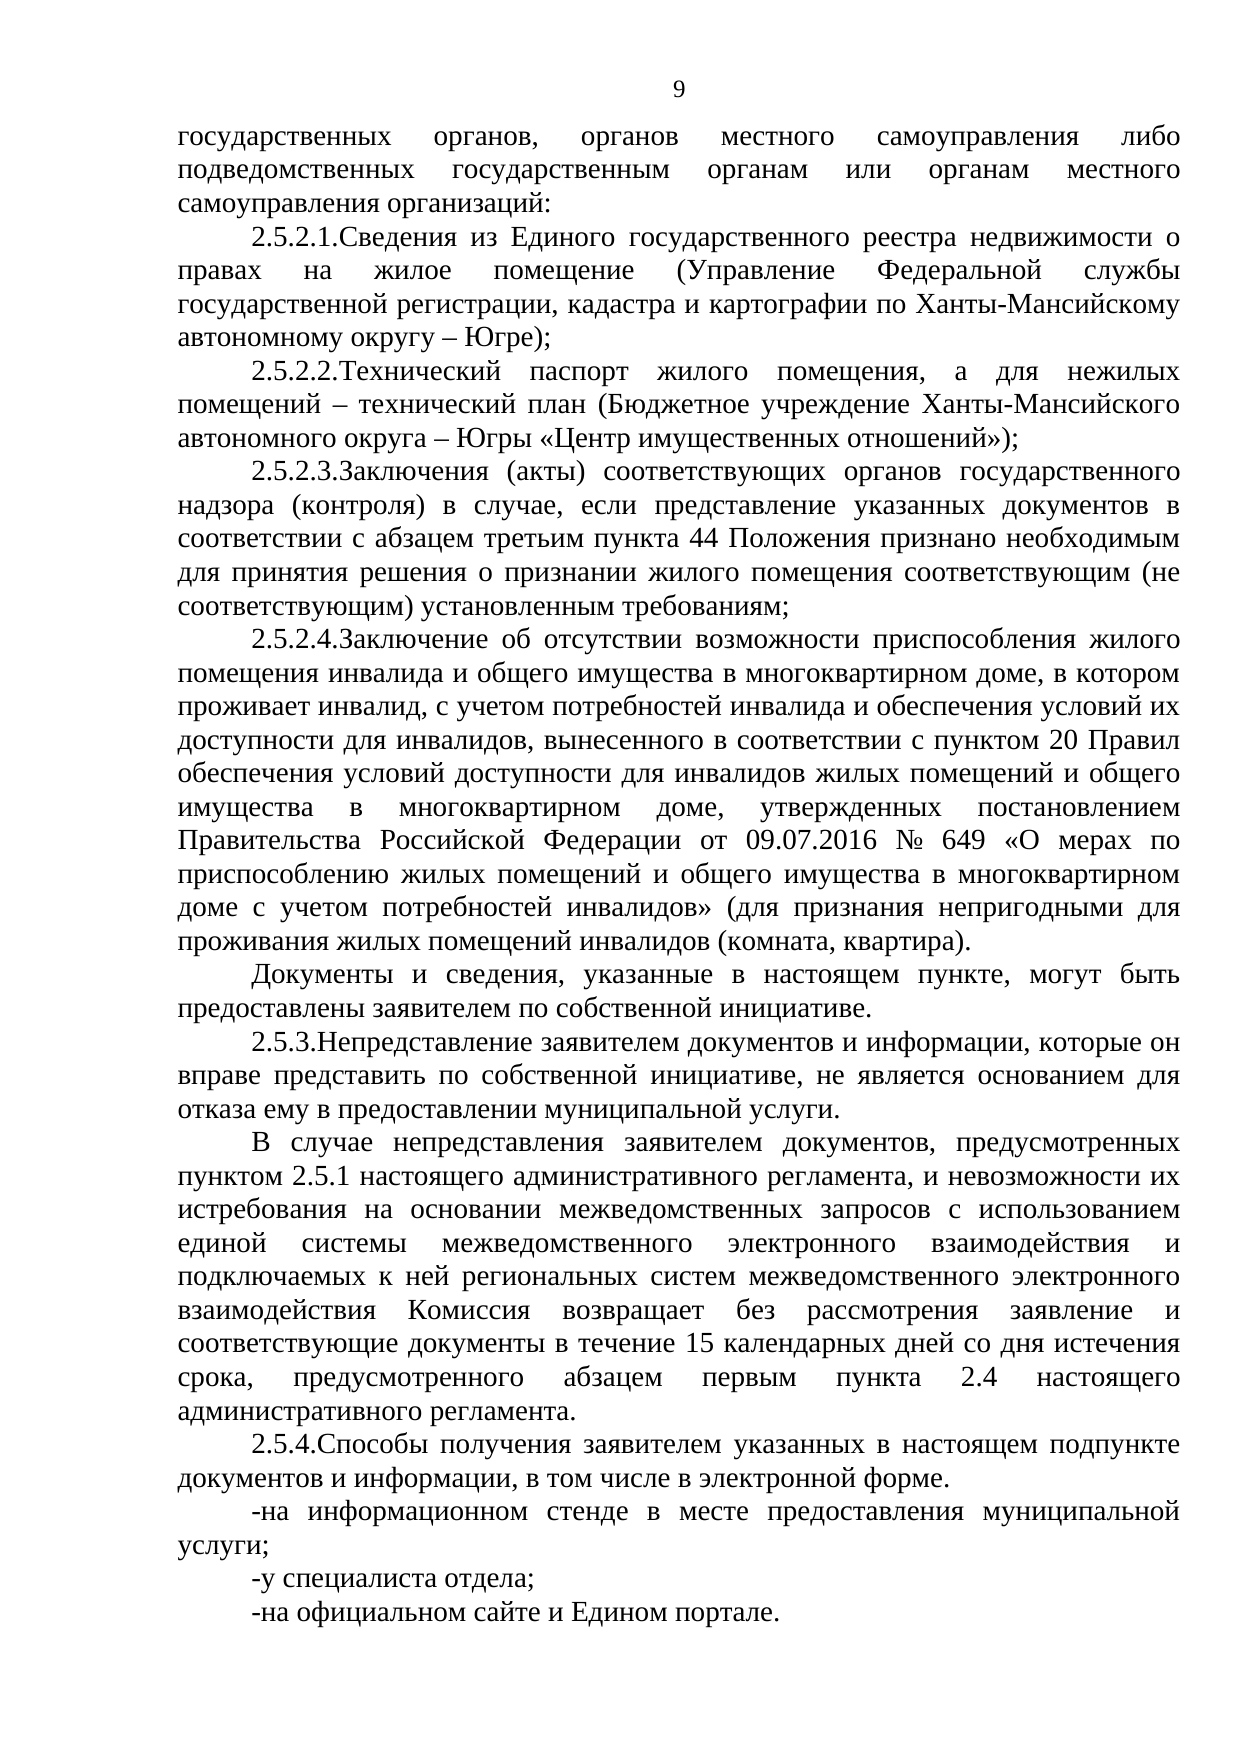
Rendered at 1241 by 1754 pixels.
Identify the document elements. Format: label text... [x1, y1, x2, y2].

text 2.5.2.4.Заключение об отсутствии возможности приспособления жилого помещения инвалида и общего имущества в многоквартирном доме, в котором проживает инвалид, с учетом потребностей инвалида и обеспечения условий их доступности для инвалидов, вынесенного в соответствии с пунктом 20 Правил обеспечения условий доступности для инвалидов жилых помещений и общего имущества в многоквартирном доме, утвержденных постановлением Правительства Российской Федерации от 09.07.2016 № 649 «О мерах по приспособлению жилых помещений и общего имущества в многоквартирном доме с учетом потребностей инвалидов» (для признания непригодными для проживания жилых помещений инвалидов (комната, квартира). [177, 621, 1181, 957]
text Документы и сведения, указанные в настоящем пункте, могут быть предоставлены заявителем по собственной инициативе. [177, 957, 1181, 1024]
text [177, 118, 1181, 219]
text 2.5.2.3.Заключения (акты) соответствующих органов государственного надзора (контроля) в случае, если представление указанных документов в соответствии с абзацем третьим пункта 44 Положения признано необходимым для принятия решения о признании жилого помещения соответствующим (не соответствующим) установленным требованиям; [177, 453, 1181, 621]
text -на информационном стенде в месте предоставления муниципальной услуги; [177, 1493, 1181, 1560]
text 2.5.3.Непредставление заявителем документов и информации, которые он вправе представить по собственной инициативе, не является основанием для отказа ему в предоставлении муниципальной услуги. [177, 1024, 1181, 1124]
text 2.5.4.Способы получения заявителем указанных в настоящем подпункте документов и информации, в том числе в электронной форме. [177, 1426, 1181, 1493]
text -у специалиста отдела; [177, 1560, 1181, 1594]
text В случае непредставления заявителем документов, предусмотренных пунктом 2.5.1 настоящего административного регламента, и невозможности их истребования на основании межведомственных запросов с использованием единой системы межведомственного электронного взаимодействия и подключаемых к ней региональных систем межведомственного электронного взаимодействия Комиссия возвращает без рассмотрения заявление и соответствующие документы в течение 15 календарных дней со дня истечения срока, предусмотренного абзацем первым пункта 2.4 настоящего административного регламента. [177, 1124, 1181, 1426]
text -на официальном сайте и Едином портале. [177, 1594, 1181, 1627]
text 2.5.2.2.Технический паспорт жилого помещения, а для нежилых помещений – технический план (Бюджетное учреждение Ханты-Мансийского автономного округа – Югры «Центр имущественных отношений»); [177, 353, 1181, 453]
text 2.5.2.1.Сведения из Единого государственного реестра недвижимости о правах на жилое помещение (Управление Федеральной службы государственной регистрации, кадастра и картографии по Ханты-Мансийскому автономному округу – Югре); [177, 219, 1181, 353]
